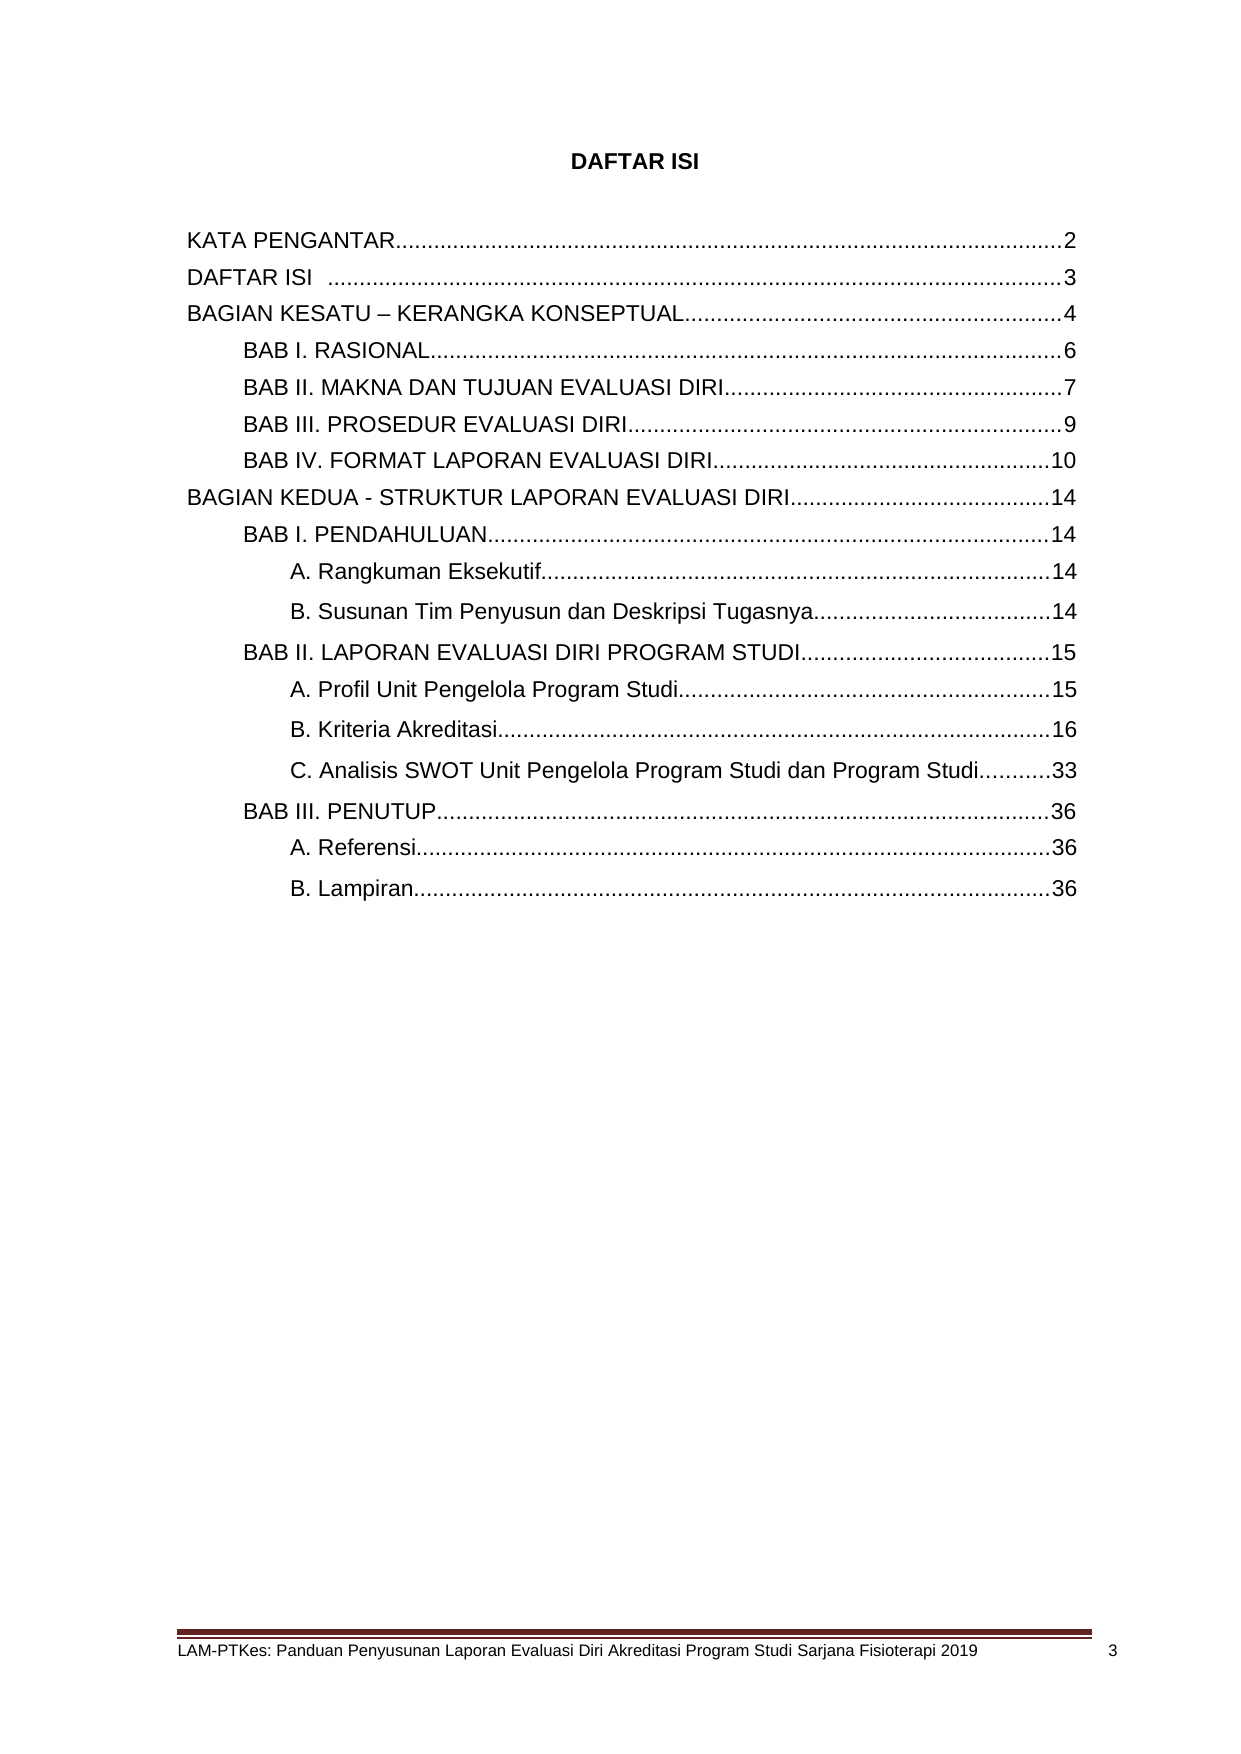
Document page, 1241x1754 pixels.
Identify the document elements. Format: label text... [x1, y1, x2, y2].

subtitle DAFTAR ISI [177, 148, 1092, 174]
